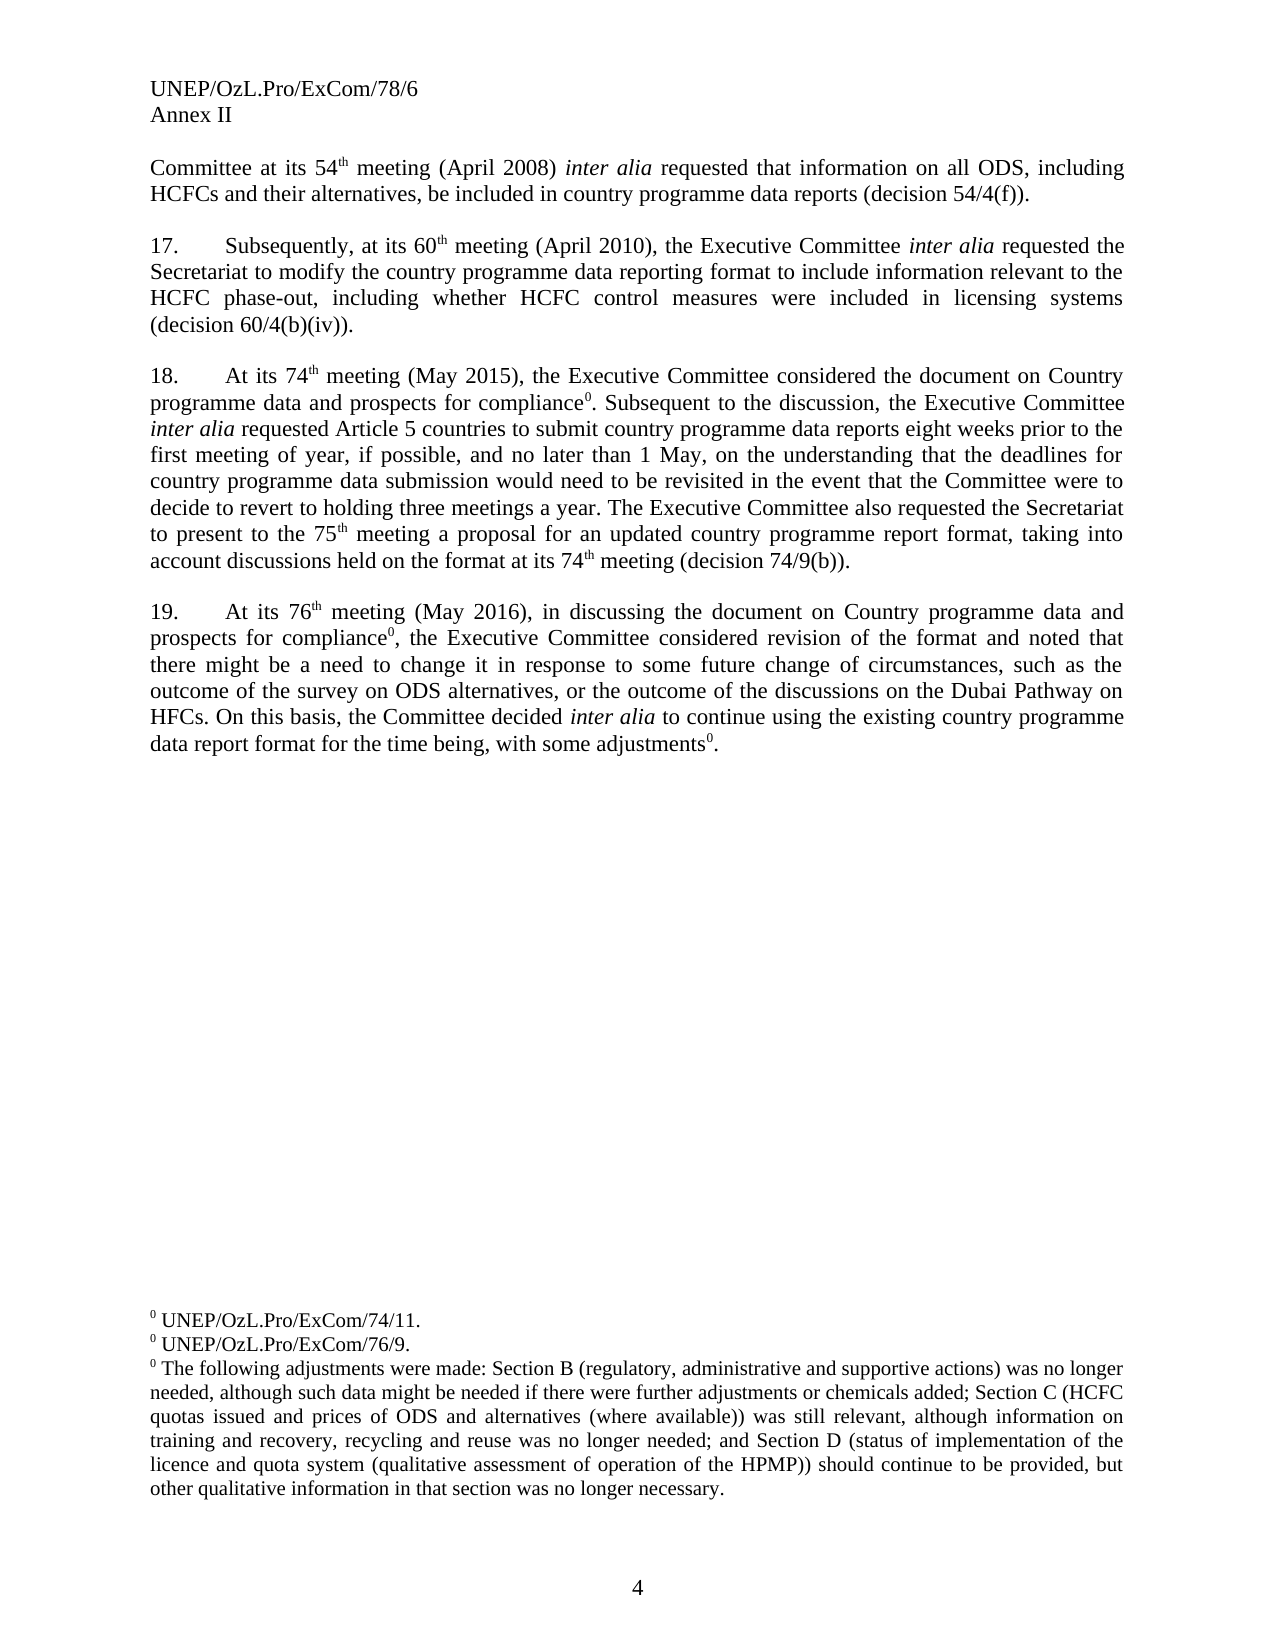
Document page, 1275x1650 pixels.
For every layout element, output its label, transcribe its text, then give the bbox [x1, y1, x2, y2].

subtitle At its 76th meeting (May 2016), in discussing the document on Country programme data and prospects for compliance, the Executive Committee considered revision of the format and noted that there might be a need to change it in response to some future change of circumstances, such as the outcome of the survey on ODS alternatives, or the outcome of the discussions on the Dubai Pathway on HFCs. On this basis, the Committee decided inter alia to continue using the existing country programme data report format for the time being, with some adjustments. [150, 598, 1125, 756]
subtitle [150, 154, 1125, 207]
subtitle Subsequently, at its 60th meeting (April 2010), the Executive Committee inter alia requested the Secretariat to modify the country programme data reporting format to include information relevant to the HCFC phase-out, including whether HCFC control measures were included in licensing systems (decision 60/4(b)(iv)). [150, 232, 1125, 337]
subtitle At its 74th meeting (May 2015), the Executive Committee considered the document on Country programme data and prospects for compliance. Subsequent to the discussion, the Executive Committee inter alia requested Article 5 countries to submit country programme data reports eight weeks prior to the first meeting of year, if possible, and no later than 1 May, on the understanding that the deadlines for country programme data submission would need to be revisited in the event that the Committee were to decide to revert to holding three meetings a year. The Executive Committee also requested the Secretariat to present to the 75th meeting a proposal for an updated country programme report format, taking into account discussions held on the format at its 74th meeting (decision 74/9(b)). [150, 362, 1125, 573]
